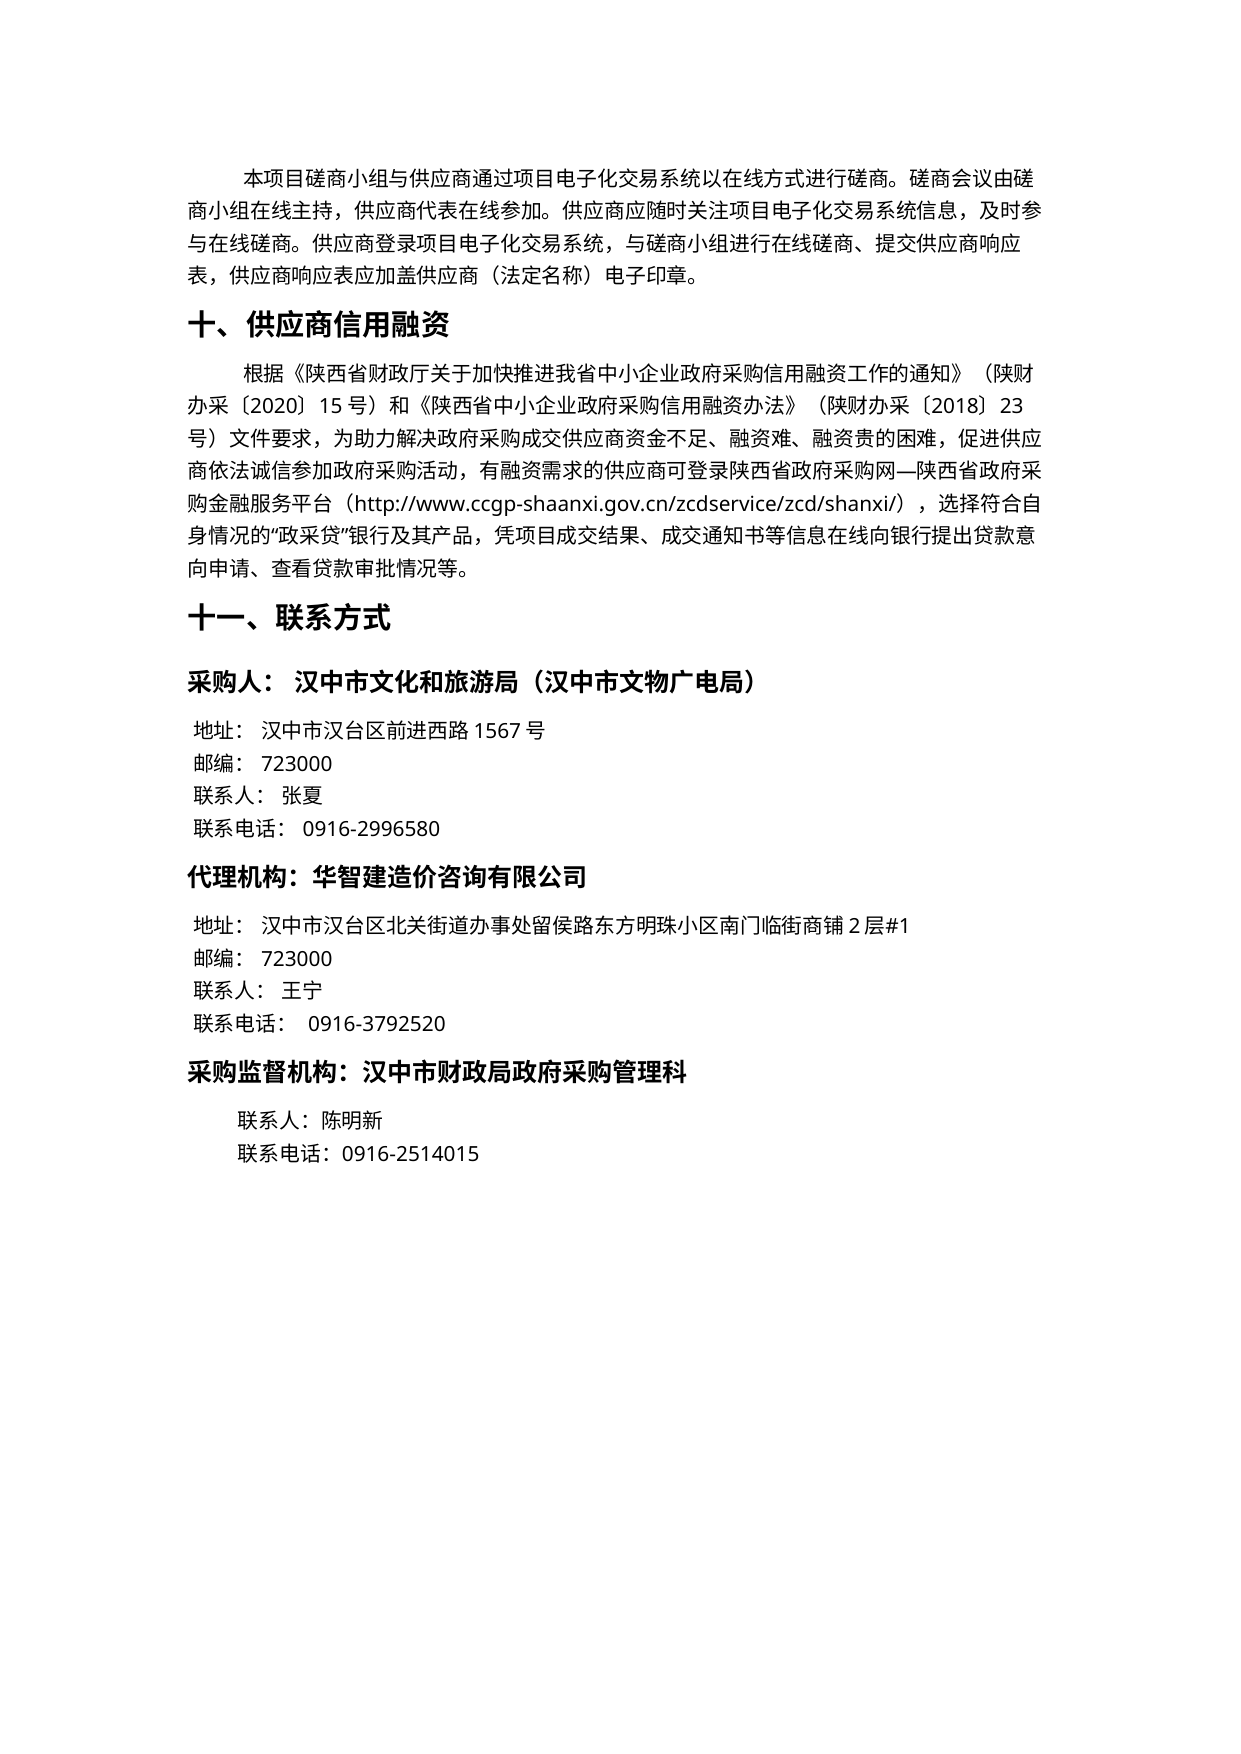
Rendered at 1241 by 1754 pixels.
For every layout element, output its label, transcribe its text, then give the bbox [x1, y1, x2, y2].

text 联系人：陈明新 [187, 1104, 1053, 1137]
text 本项目磋商小组与供应商通过项目电子化交易系统以在线方式进行磋商。磋商会议由磋商小组在线主持，供应商代表在线参加。供应商应随时关注项目电子化交易系统信息，及时参与在线磋商。供应商登录项目电子化交易系统，与磋商小组进行在线磋商、提交供应商响应表，供应商响应表应加盖供应商（法定名称）电子印章。 [187, 162, 1053, 292]
text 采购人： 汉中市文化和旅游局（汉中市文物广电局） [187, 649, 1053, 714]
text 代理机构：华智建造价咨询有限公司 [187, 844, 1053, 909]
text 十、供应商信用融资 [187, 292, 1053, 357]
text 联系电话：0916-2514015 [187, 1137, 1053, 1169]
text 根据《陕西省财政厅关于加快推进我省中小企业政府采购信用融资工作的通知》（陕财办采〔2020〕15 号）和《陕西省中小企业政府采购信用融资办法》（陕财办采〔2018〕23 号）文件要求，为助力解决政府采购成交供应商资金不足、融资难、融资贵的困难，促进供应商依法诚信参加政府采购活动，有融资需求的供应商可登录陕西省政府采购网—陕西省政府采购金融服务平台（http://www.ccgp-shaanxi.gov.cn/zcdservice/zcd/shanxi/），选择符合自身情况的“政采贷”银行及其产品，凭项目成交结果、成交通知书等信息在线向银行提出贷款意向申请、查看贷款审批情况等。 [187, 357, 1053, 584]
text 邮编： 723000 [187, 747, 1053, 779]
text 地址： 汉中市汉台区前进西路1567号 [187, 714, 1053, 747]
text 地址： 汉中市汉台区北关街道办事处留侯路东方明珠小区南门临街商铺2层#1 [187, 909, 1053, 942]
text 联系人： 张夏 [187, 779, 1053, 812]
text 邮编： 723000 [187, 942, 1053, 974]
text 联系人： 王宁 [187, 974, 1053, 1007]
text 十一、联系方式 [187, 584, 1053, 649]
text 联系电话： 0916-3792520 [187, 1007, 1053, 1039]
text 采购监督机构：汉中市财政局政府采购管理科 [187, 1039, 1053, 1104]
text 联系电话： 0916-2996580 [187, 812, 1053, 844]
